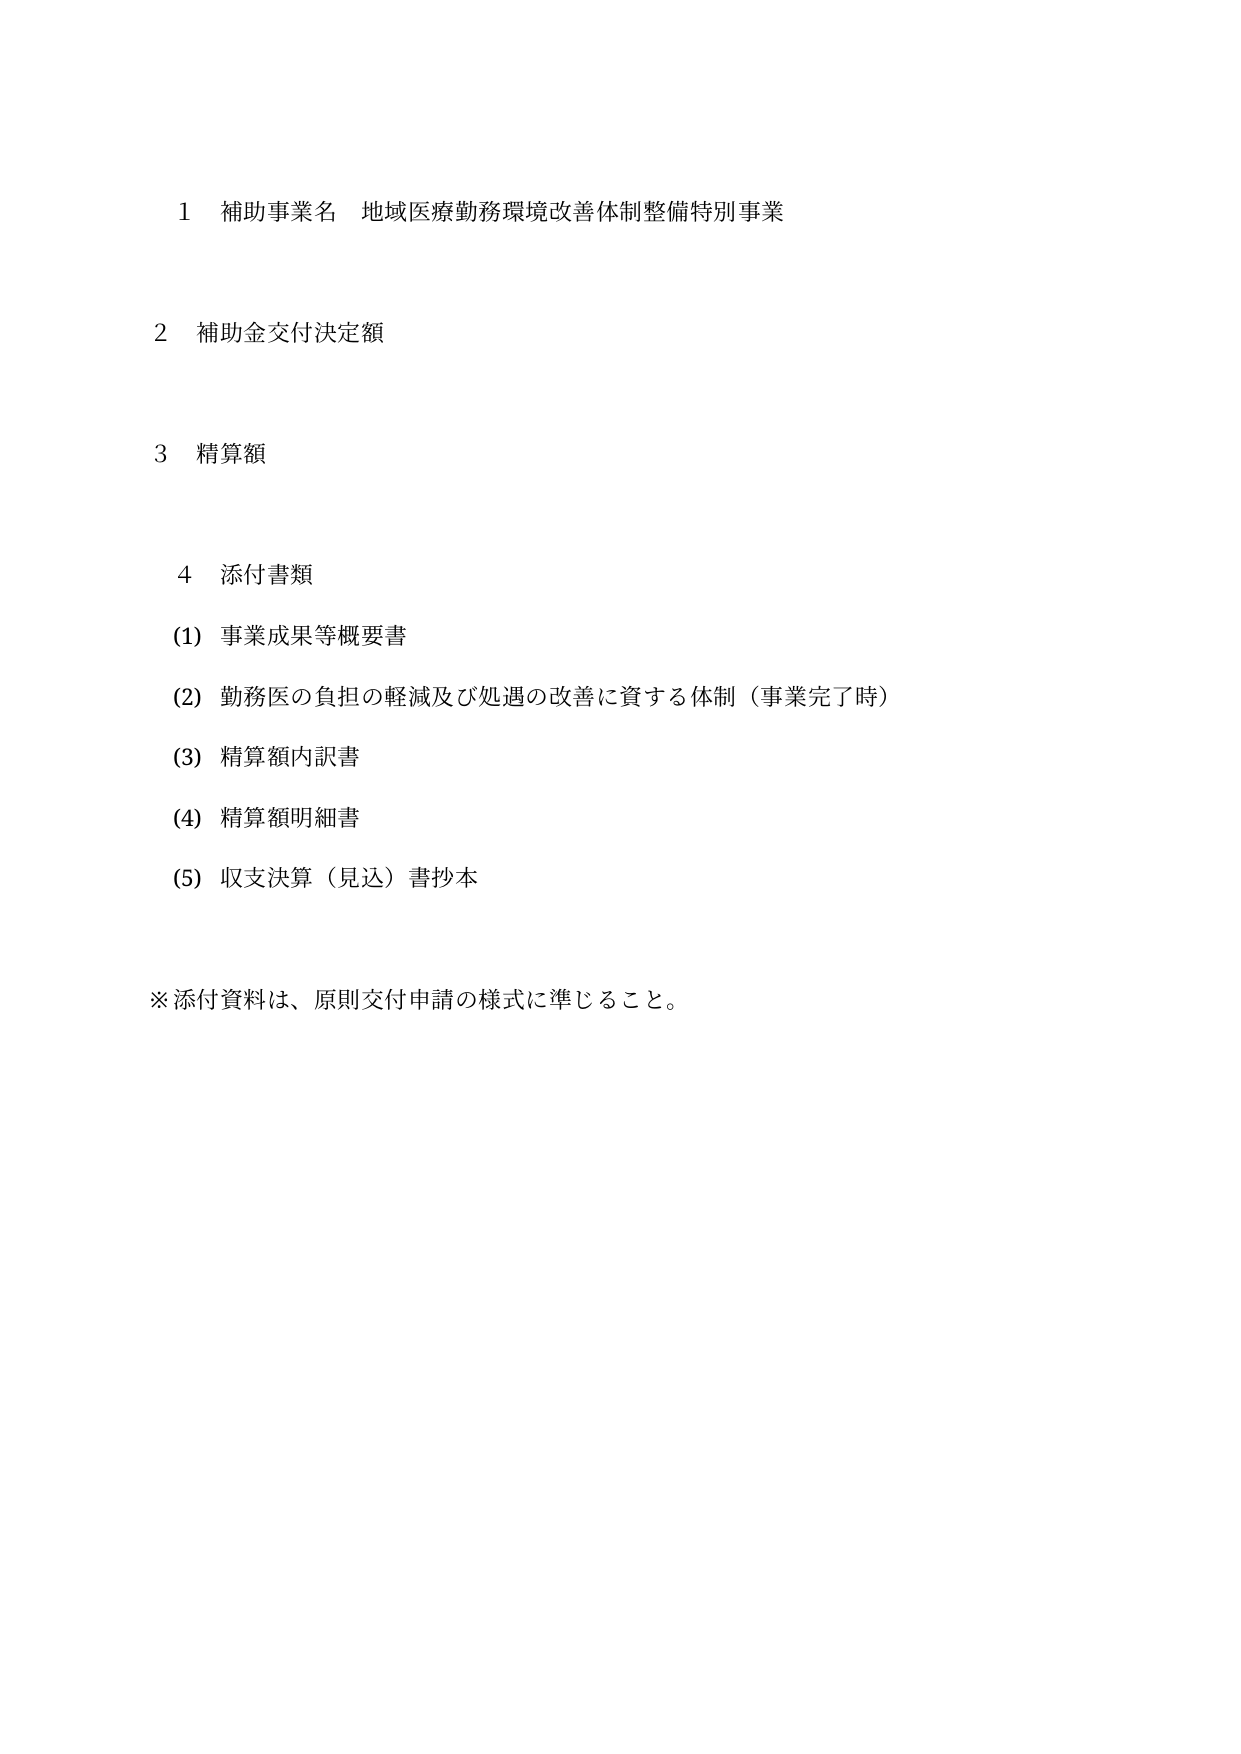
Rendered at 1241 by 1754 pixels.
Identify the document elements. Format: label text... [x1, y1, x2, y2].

text ２ 補助金交付決定額 [126, 301, 1114, 362]
text ※添付資料は、原則交付申請の様式に準じること。 [126, 968, 1114, 1028]
text (5)収支決算（見込）書抄本 [126, 847, 1114, 907]
text (3)精算額内訳書 [126, 725, 1114, 786]
text (1)事業成果等概要書 [126, 604, 1114, 665]
text ４ 添付書類 [126, 543, 1114, 604]
text ３ 精算額 [126, 422, 1114, 483]
text (2)勤務医の負担の軽減及び処遇の改善に資する体制（事業完了時） [126, 665, 1114, 725]
text １ 補助事業名 地域医療勤務環境改善体制整備特別事業 [126, 180, 1114, 240]
text (4)精算額明細書 [126, 786, 1114, 847]
